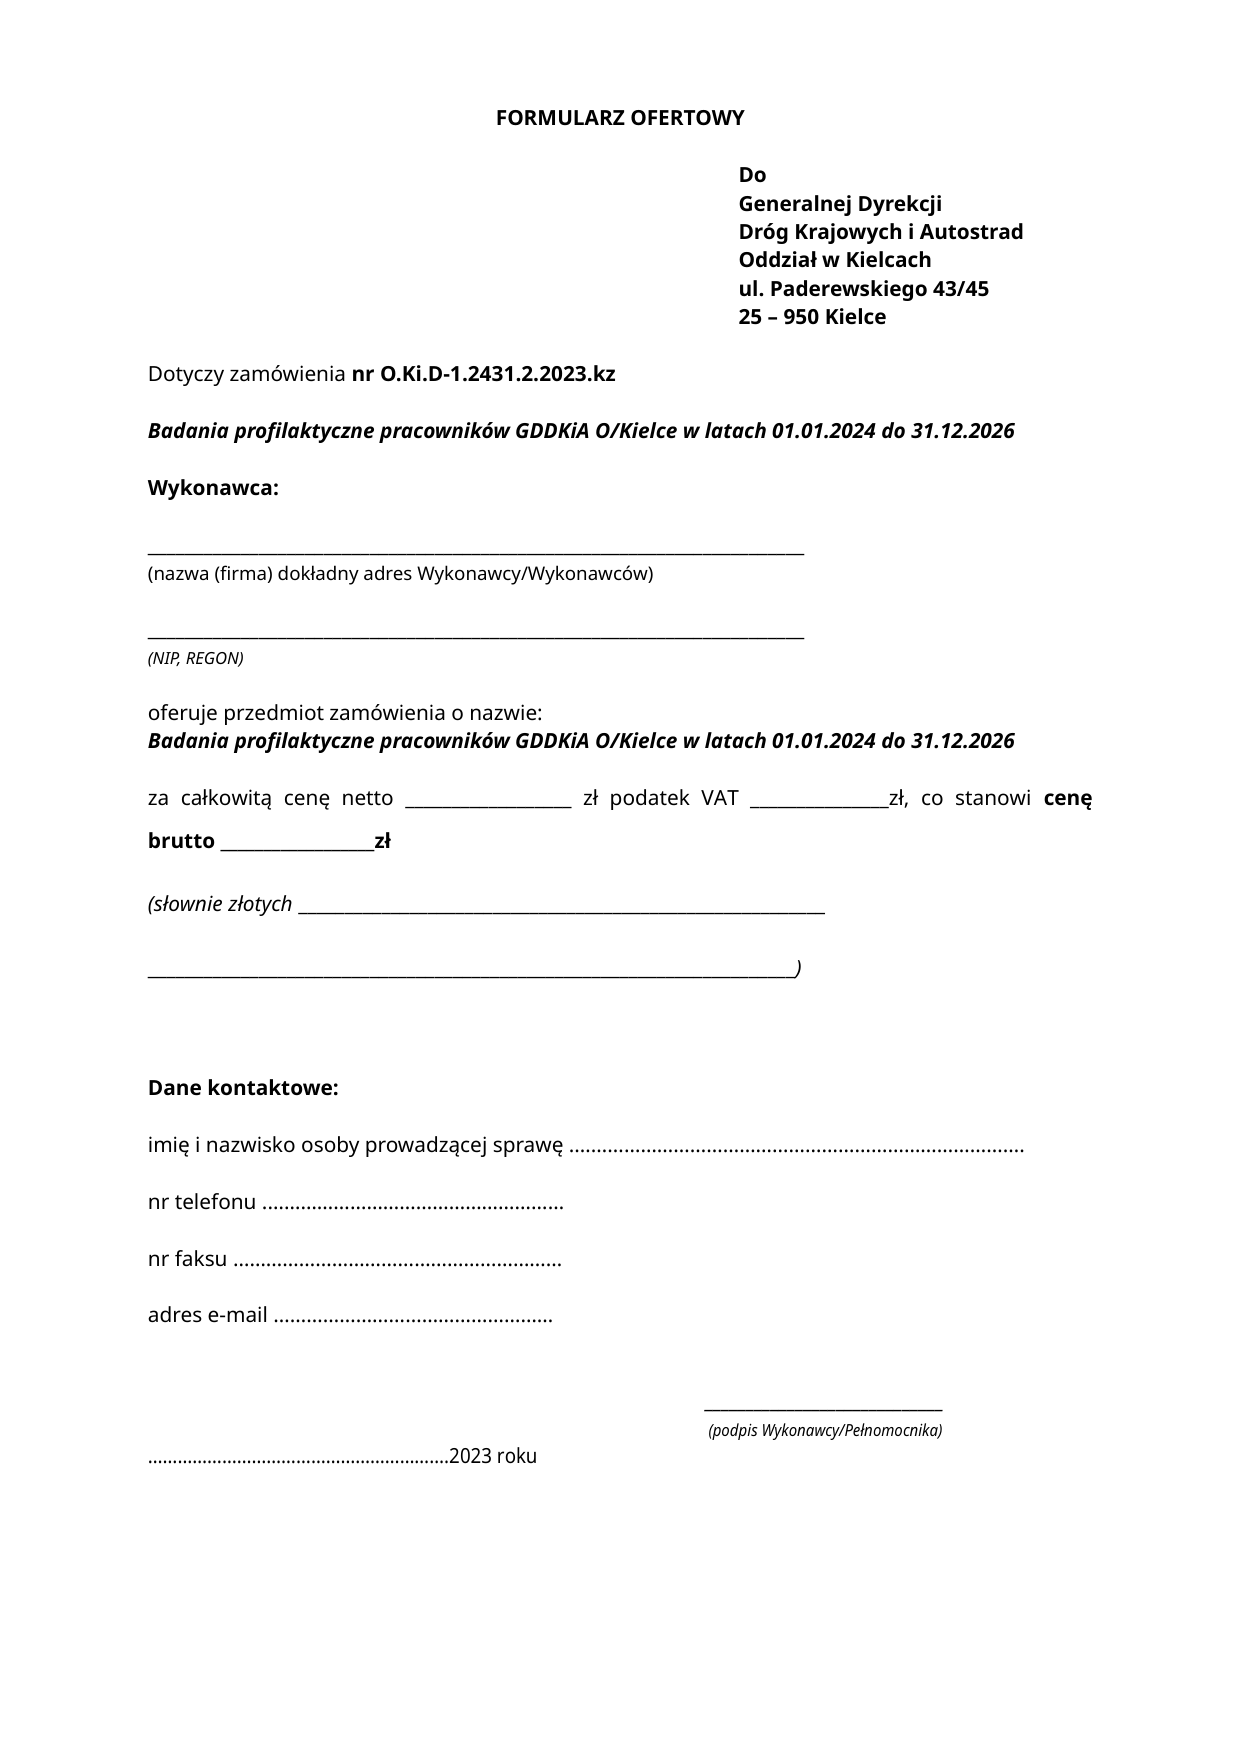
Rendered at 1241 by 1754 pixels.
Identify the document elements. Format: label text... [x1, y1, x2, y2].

text nr faksu …………………………………………………… [148, 1244, 1093, 1272]
text Badania profilaktyczne pracowników GDDKiA O/Kielce w latach 01.01.2024 do 31.12.2026 [148, 726, 1093, 755]
text _______________________________________________________________________ [148, 530, 1093, 558]
text Dróg Krajowych i Autostrad [738, 217, 1093, 246]
text Do [738, 160, 1093, 189]
text 25 – 950 Kielce [738, 302, 1093, 331]
text Generalnej Dyrekcji [738, 189, 1093, 217]
text nr telefonu .……………………………………………… [148, 1187, 1093, 1215]
text FORMULARZ OFERTOWY [148, 103, 1093, 132]
text _____________________________ [148, 1386, 1093, 1414]
text imię i nazwisko osoby prowadzącej sprawę .………………………………………………………………………. [148, 1130, 1093, 1158]
text Badania profilaktyczne pracowników GDDKiA O/Kielce w latach 01.01.2024 do 31.12.2026 [148, 416, 1093, 445]
text (słownie złotych _________________________________________________________ [148, 889, 1093, 918]
text oferuje przedmiot zamówienia o nazwie: [148, 698, 1093, 726]
text Dane kontaktowe: [148, 1073, 1093, 1101]
text Wykonawca: [148, 473, 1093, 502]
text (NIP, REGON) [148, 642, 1093, 669]
text (nazwa (firma) dokładny adres Wykonawcy/Wykonawców) [148, 558, 1093, 586]
text adres e-mail …………………………………………… [148, 1301, 1093, 1329]
text za całkowitą cenę netto __________________ zł podatek VAT _______________zł, co stanowi cenę brutto __________________zł [148, 783, 1093, 854]
text ______________________________________________________________________) [148, 953, 1093, 981]
text …………………………………………………….2023 roku [148, 1441, 1093, 1470]
text Oddział w Kielcach [738, 246, 1093, 274]
text ul. Paderewskiego 43/45 [738, 274, 1093, 302]
text (podpis Wykonawcy/Pełnomocnika) [148, 1414, 1093, 1441]
text _______________________________________________________________________ [148, 614, 1093, 642]
text Dotyczy zamówienia nr O.Ki.D-1.2431.2.2023.kz [148, 359, 1093, 388]
